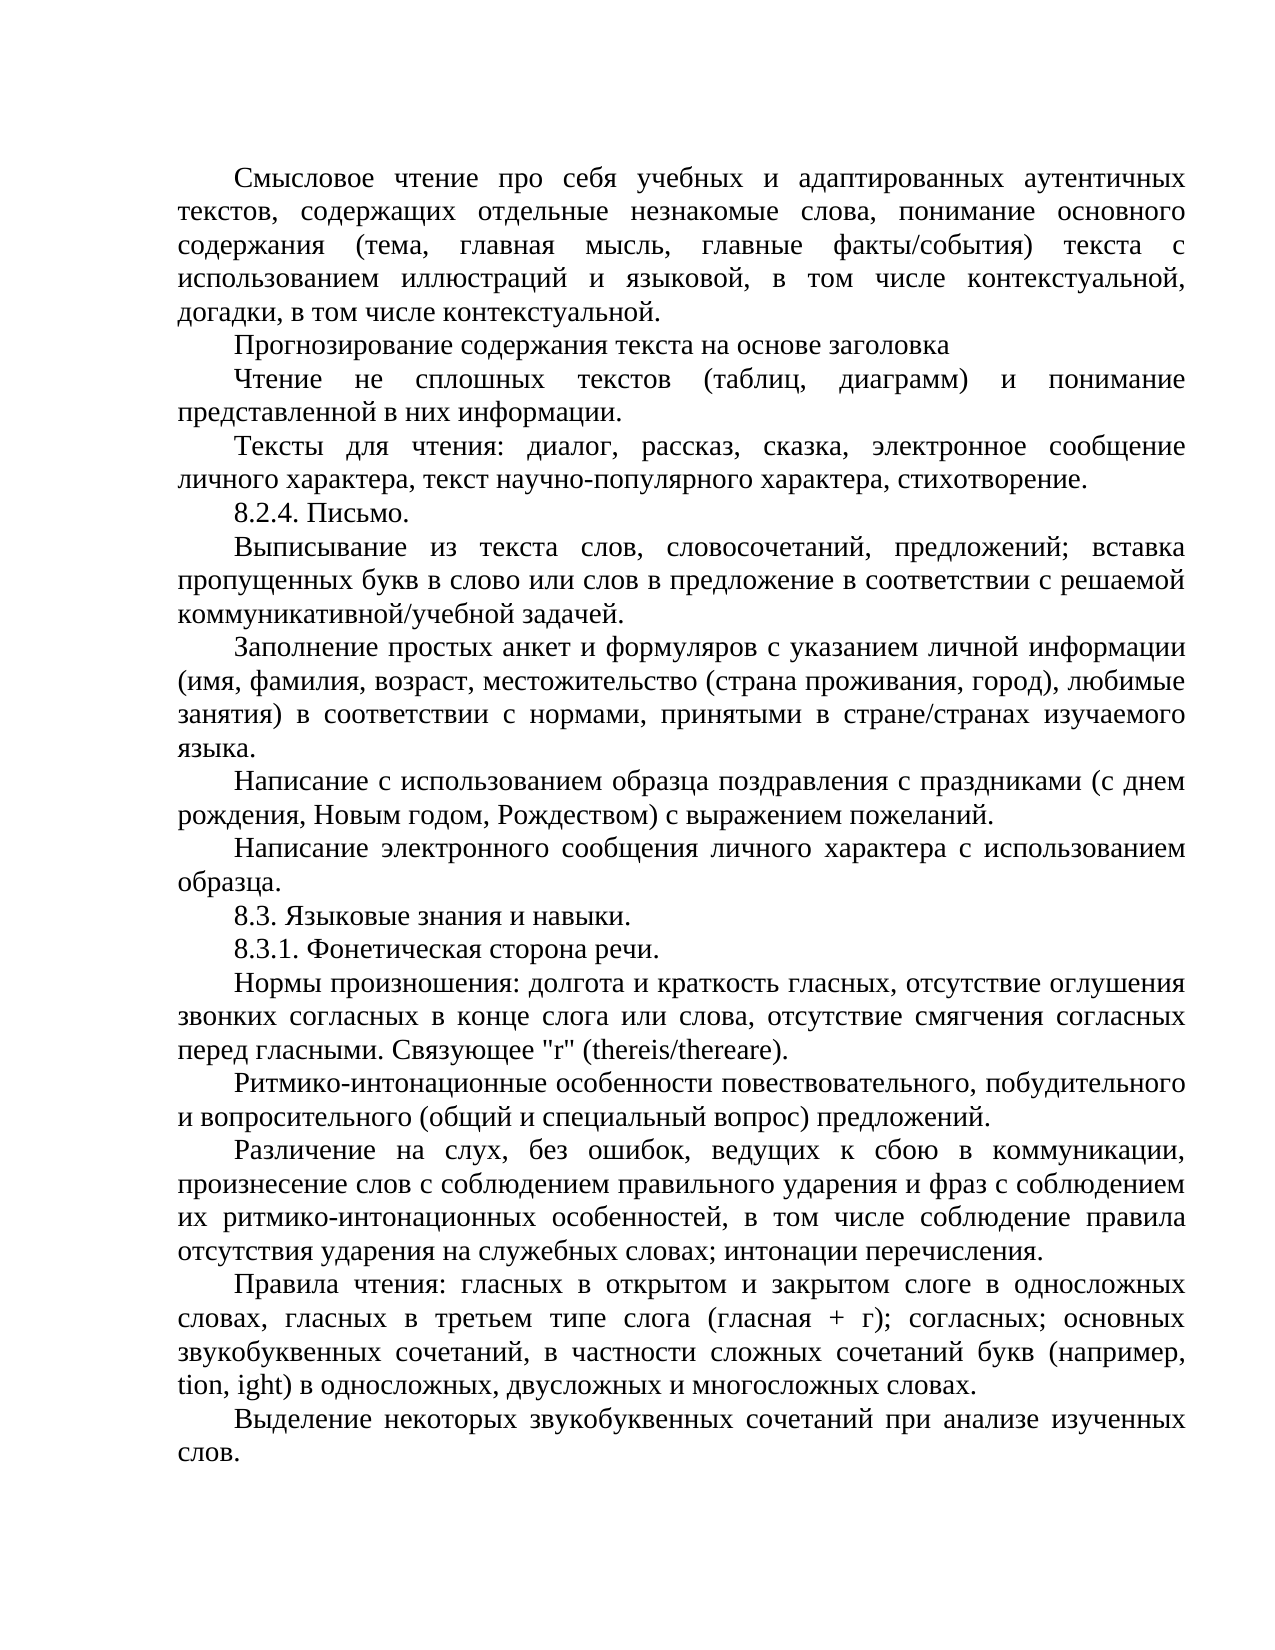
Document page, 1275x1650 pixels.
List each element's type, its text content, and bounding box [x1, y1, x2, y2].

text 8.2.4. Письмо. [177, 495, 1186, 529]
text 8.3.1. Фонетическая сторона речи. [177, 931, 1186, 965]
text Выписывание из текста слов, словосочетаний, предложений; вставка пропущенных букв в слово или слов в предложение в соответствии с решаемой коммуникативной/учебной задачей. [177, 529, 1186, 629]
text Прогнозирование содержания текста на основе заголовка [177, 327, 1186, 361]
text Заполнение простых анкет и формуляров с указанием личной информации (имя, фамилия, возраст, местожительство (страна проживания, город), любимые занятия) в соответствии с нормами, принятыми в стране/странах изучаемого языка. [177, 629, 1186, 763]
text Написание с использованием образца поздравления с праздниками (с днем рождения, Новым годом, Рождеством) с выражением пожеланий. [177, 763, 1186, 831]
text Различение на слух, без ошибок, ведущих к сбою в коммуникации, произнесение слов с соблюдением правильного ударения и фраз с соблюдением их ритмико-интонационных особенностей, в том числе соблюдение правила отсутствия ударения на служебных словах; интонации перечисления. [177, 1132, 1186, 1267]
text Выделение некоторых звукобуквенных сочетаний при анализе изученных слов. [177, 1401, 1186, 1468]
text Смысловое чтение про себя учебных и адаптированных аутентичных текстов, содержащих отдельные незнакомые слова, понимание основного содержания (тема, главная мысль, главные факты/события) текста с использованием иллюстраций и языковой, в том числе контекстуальной, догадки, в том числе контекстуальной. [177, 160, 1186, 327]
text 8.3. Языковые знания и навыки. [177, 898, 1186, 931]
text Написание электронного сообщения личного характера с использованием образца. [177, 831, 1186, 898]
text Нормы произношения: долгота и краткость гласных, отсутствие оглушения звонких согласных в конце слога или слова, отсутствие смягчения согласных перед гласными. Связующее "r" (thereis/thereare). [177, 965, 1186, 1065]
text Чтение не сплошных текстов (таблиц, диаграмм) и понимание представленной в них информации. [177, 361, 1186, 428]
text Правила чтения: гласных в открытом и закрытом слоге в односложных словах, гласных в третьем типе слога (гласная + г); согласных; основных звукобуквенных сочетаний, в частности сложных сочетаний букв (например, tion, ight) в односложных, двусложных и многосложных словах. [177, 1267, 1186, 1401]
text Тексты для чтения: диалог, рассказ, сказка, электронное сообщение личного характера, текст научно-популярного характера, стихотворение. [177, 428, 1186, 495]
text Ритмико-интонационные особенности повествовательного, побудительного и вопросительного (общий и специальный вопрос) предложений. [177, 1065, 1186, 1132]
